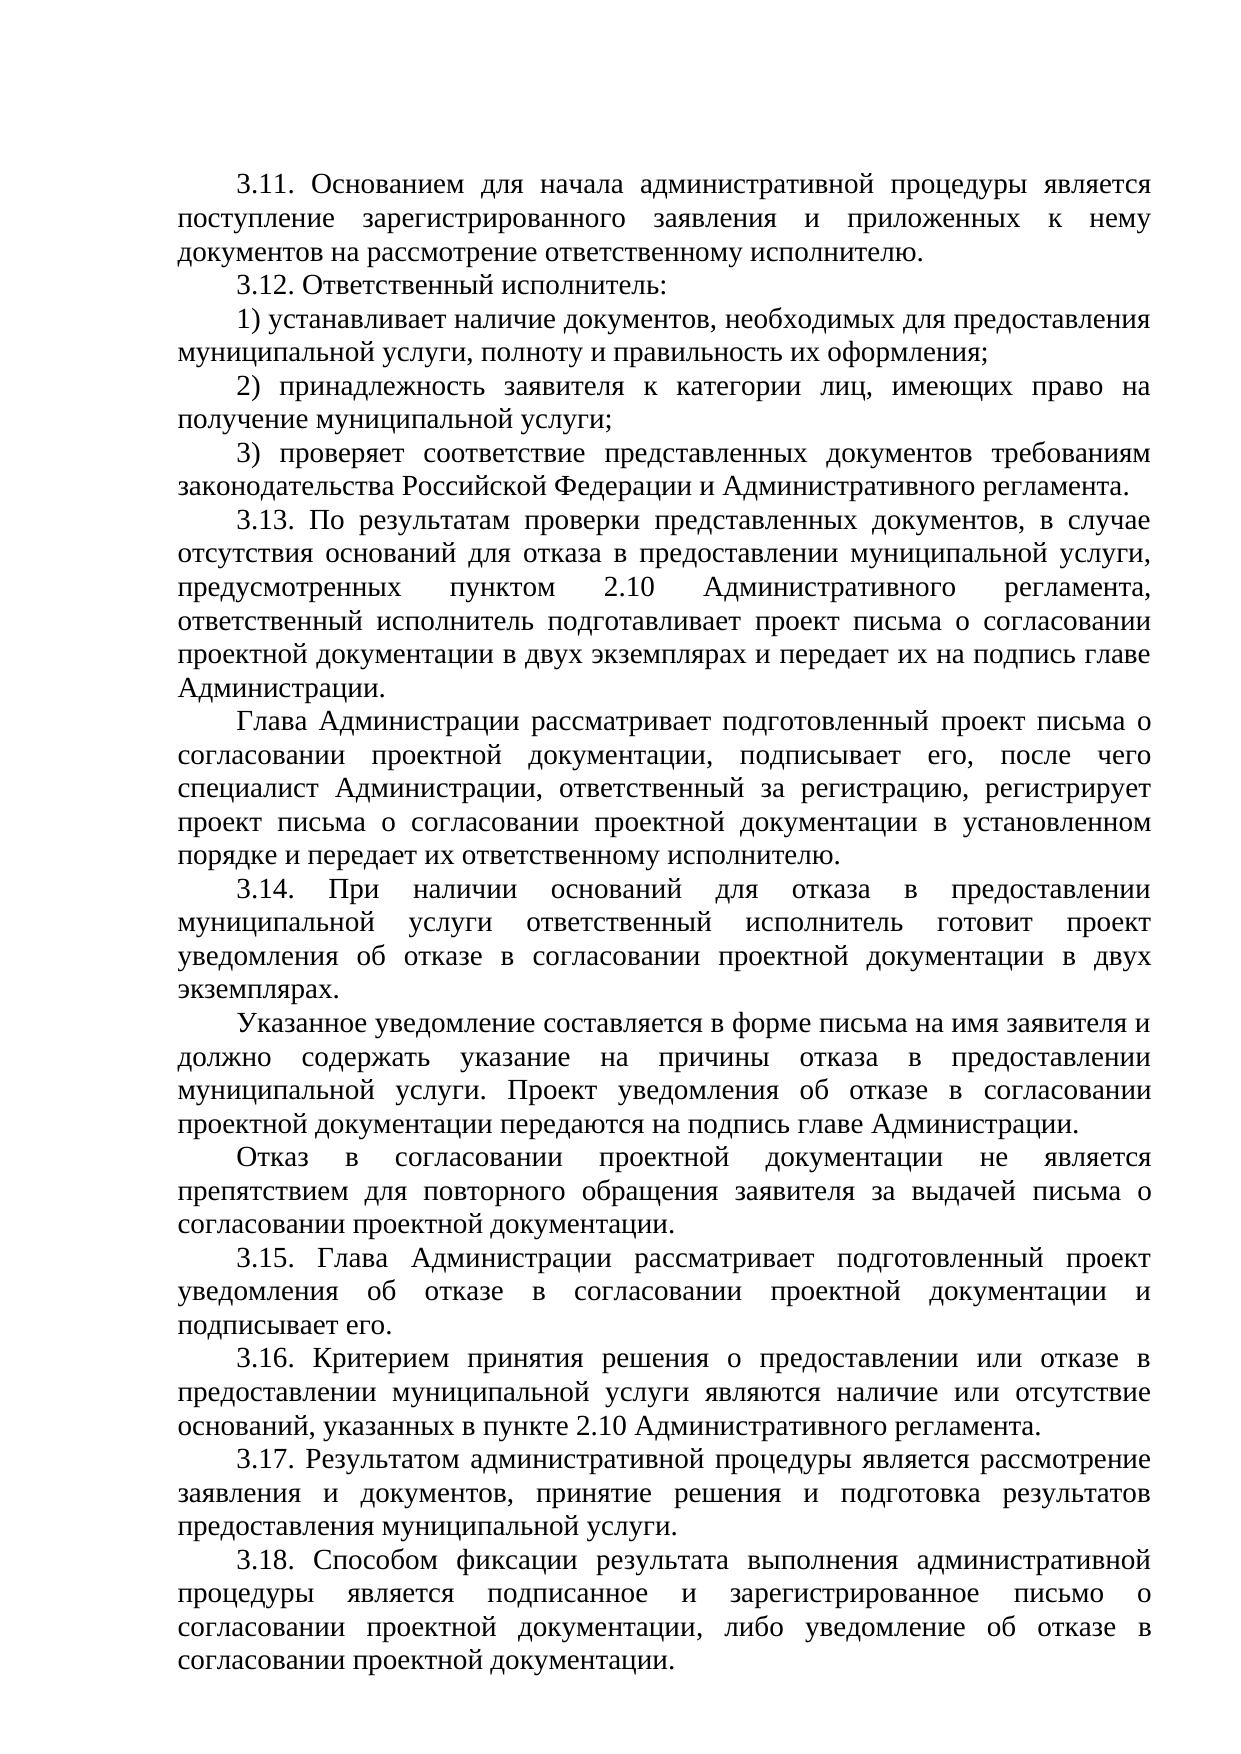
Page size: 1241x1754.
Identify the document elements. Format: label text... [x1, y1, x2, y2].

text 3.17. Результатом административной процедуры является рассмотрение заявления и документов, принятие решения и подготовка результатов предоставления муниципальной услуги. [177, 1441, 1152, 1542]
text 1) устанавливает наличие документов, необходимых для предоставления муниципальной услуги, полноту и правильность их оформления; [177, 301, 1152, 368]
text 3.13. По результатам проверки представленных документов, в случае отсутствия оснований для отказа в предоставлении муниципальной услуги, предусмотренных пунктом 2.10 Административного регламента, ответственный исполнитель подготавливает проект письма о согласовании проектной документации в двух экземплярах и передает их на подпись главе Администрации. [177, 502, 1152, 703]
text 3.14. При наличии оснований для отказа в предоставлении муниципальной услуги ответственный исполнитель готовит проект уведомления об отказе в согласовании проектной документации в двух экземплярах. [177, 871, 1152, 1005]
text Отказ в согласовании проектной документации не является препятствием для повторного обращения заявителя за выдачей письма о согласовании проектной документации. [177, 1139, 1152, 1240]
text 3) проверяет соответствие представленных документов требованиям законодательства Российской Федерации и Административного регламента. [177, 435, 1152, 502]
text 3.16. Критерием принятия решения о предоставлении или отказе в предоставлении муниципальной услуги являются наличие или отсутствие оснований, указанных в пункте 2.10 Административного регламента. [177, 1341, 1152, 1441]
text 3.12. Ответственный исполнитель: [177, 267, 1152, 301]
text 3.15. Глава Администрации рассматривает подготовленный проект уведомления об отказе в согласовании проектной документации и подписывает его. [177, 1240, 1152, 1341]
text 3.11. Основанием для начала административной процедуры является поступление зарегистрированного заявления и приложенных к нему документов на рассмотрение ответственному исполнителю. [177, 167, 1152, 267]
text Указанное уведомление составляется в форме письма на имя заявителя и должно содержать указание на причины отказа в предоставлении муниципальной услуги. Проект уведомления об отказе в согласовании проектной документации передаются на подпись главе Администрации. [177, 1005, 1152, 1139]
text 2) принадлежность заявителя к категории лиц, имеющих право на получение муниципальной услуги; [177, 368, 1152, 435]
text 3.18. Способом фиксации результата выполнения административной процедуры является подписанное и зарегистрированное письмо о согласовании проектной документации, либо уведомление об отказе в согласовании проектной документации. [177, 1542, 1152, 1676]
text Глава Администрации рассматривает подготовленный проект письма о согласовании проектной документации, подписывает его, после чего специалист Администрации, ответственный за регистрацию, регистрирует проект письма о согласовании проектной документации в установленном порядке и передает их ответственному исполнителю. [177, 703, 1152, 871]
